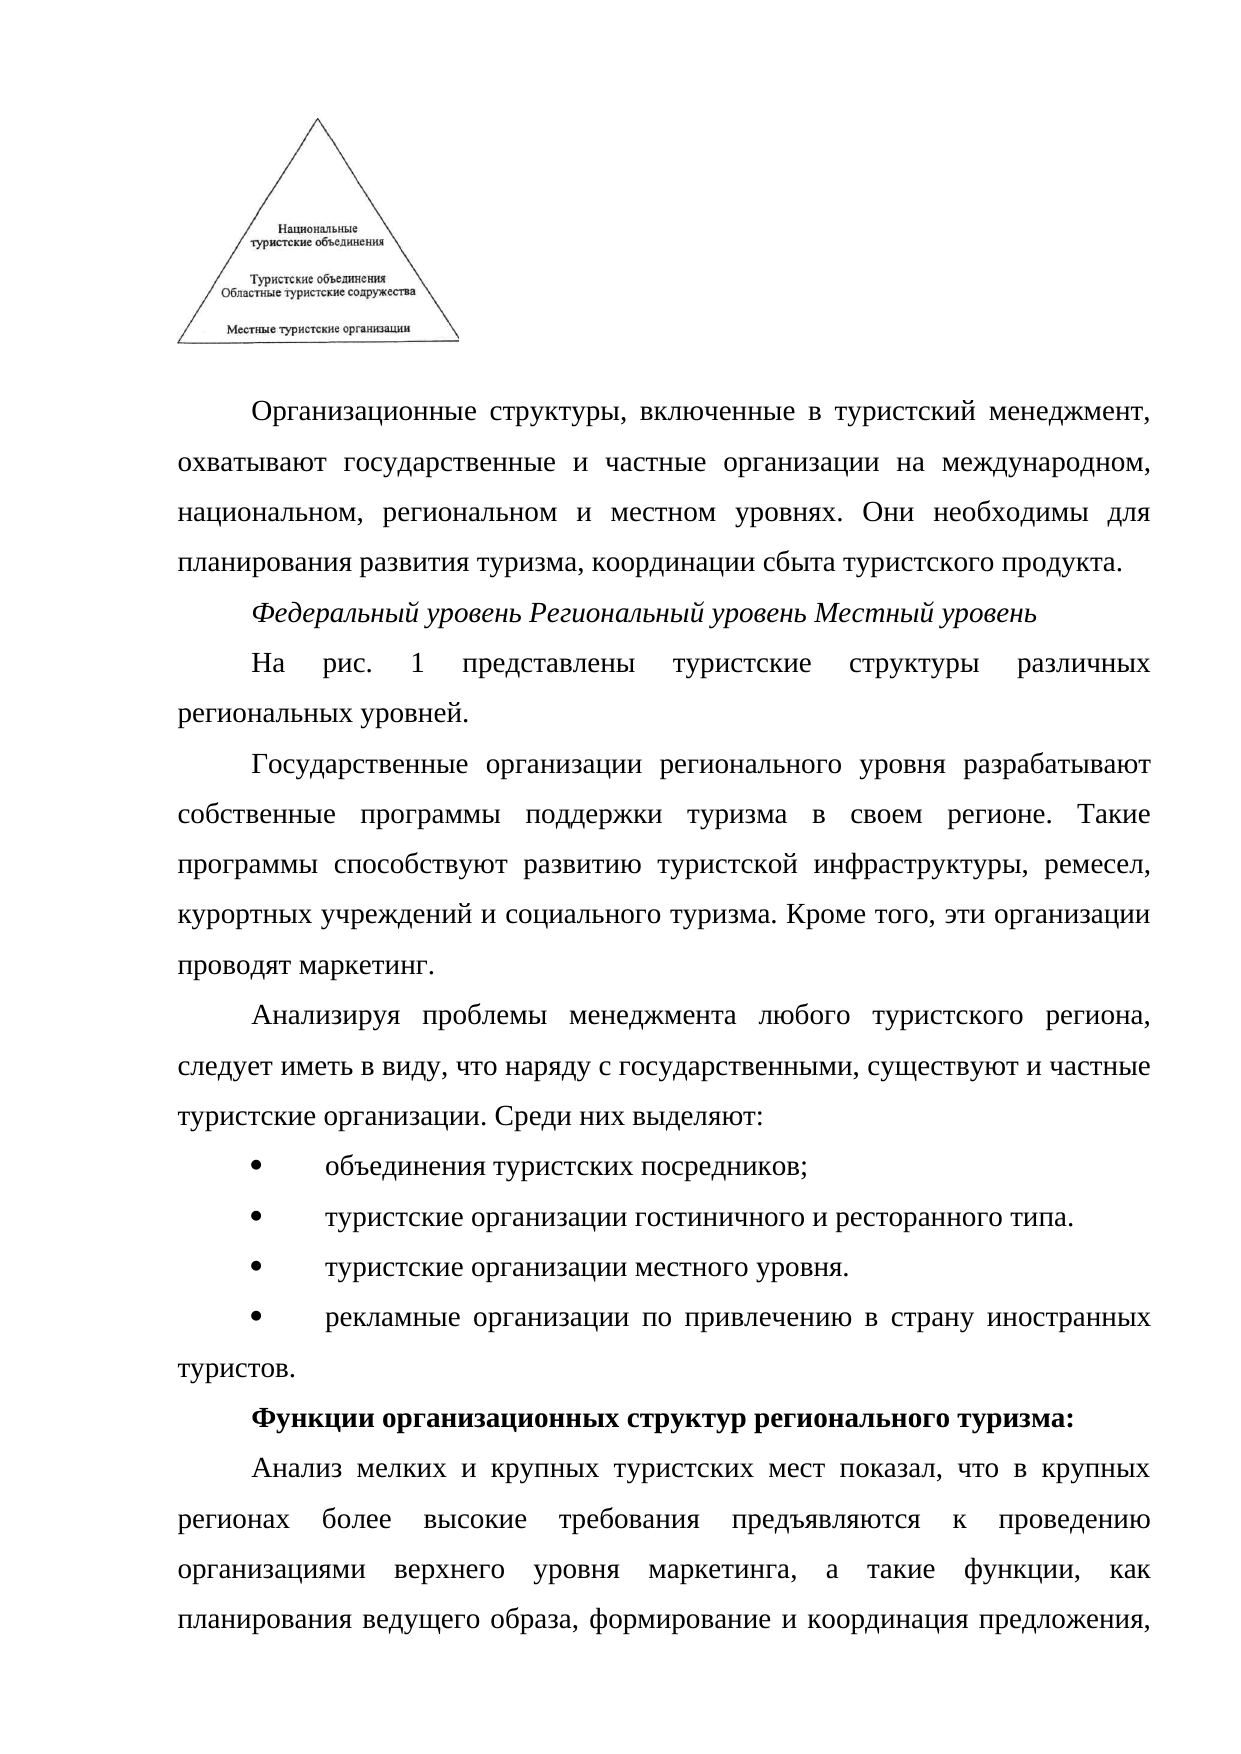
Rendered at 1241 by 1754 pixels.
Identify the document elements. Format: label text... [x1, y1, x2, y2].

list объединения туристских посредников; [177, 1148, 1152, 1182]
text Функции организационных структур регионального туризма: [177, 1400, 1152, 1434]
text Государственные организации регионального уровня разрабатывают собственные программы поддержки туризма в своем регионе. Такие программы способствуют развитию туристской инфраструктуры, ремесел, курортных учреждений и социального туризма. Кроме того, эти организации проводят маркетинг. [177, 746, 1152, 981]
text На рис. 1 представлены туристские структуры различных региональных уровней. [177, 645, 1152, 729]
text Федеральный уровень Региональный уровень Местный уровень [177, 595, 1152, 628]
list рекламные организации по привлечению в страну иностранных туристов. [177, 1299, 1152, 1383]
list туристские организации гостиничного и ресторанного типа. [177, 1199, 1152, 1232]
text Организационные структуры, включенные в туристский менеджмент, охватывают государственные и частные организации на международном, национальном, региональном и местном уровнях. Они необходимы для планирования развития туризма, координации сбыта туристского продукта. [177, 393, 1152, 578]
list туристские организации местного уровня. [177, 1249, 1152, 1283]
picture [177, 118, 459, 344]
text Анализируя проблемы менеджмента любого туристского региона, следует иметь в виду, что наряду с государственными, существуют и частные туристские организации. Среди них выделяют: [177, 997, 1152, 1131]
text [177, 1451, 1152, 1635]
